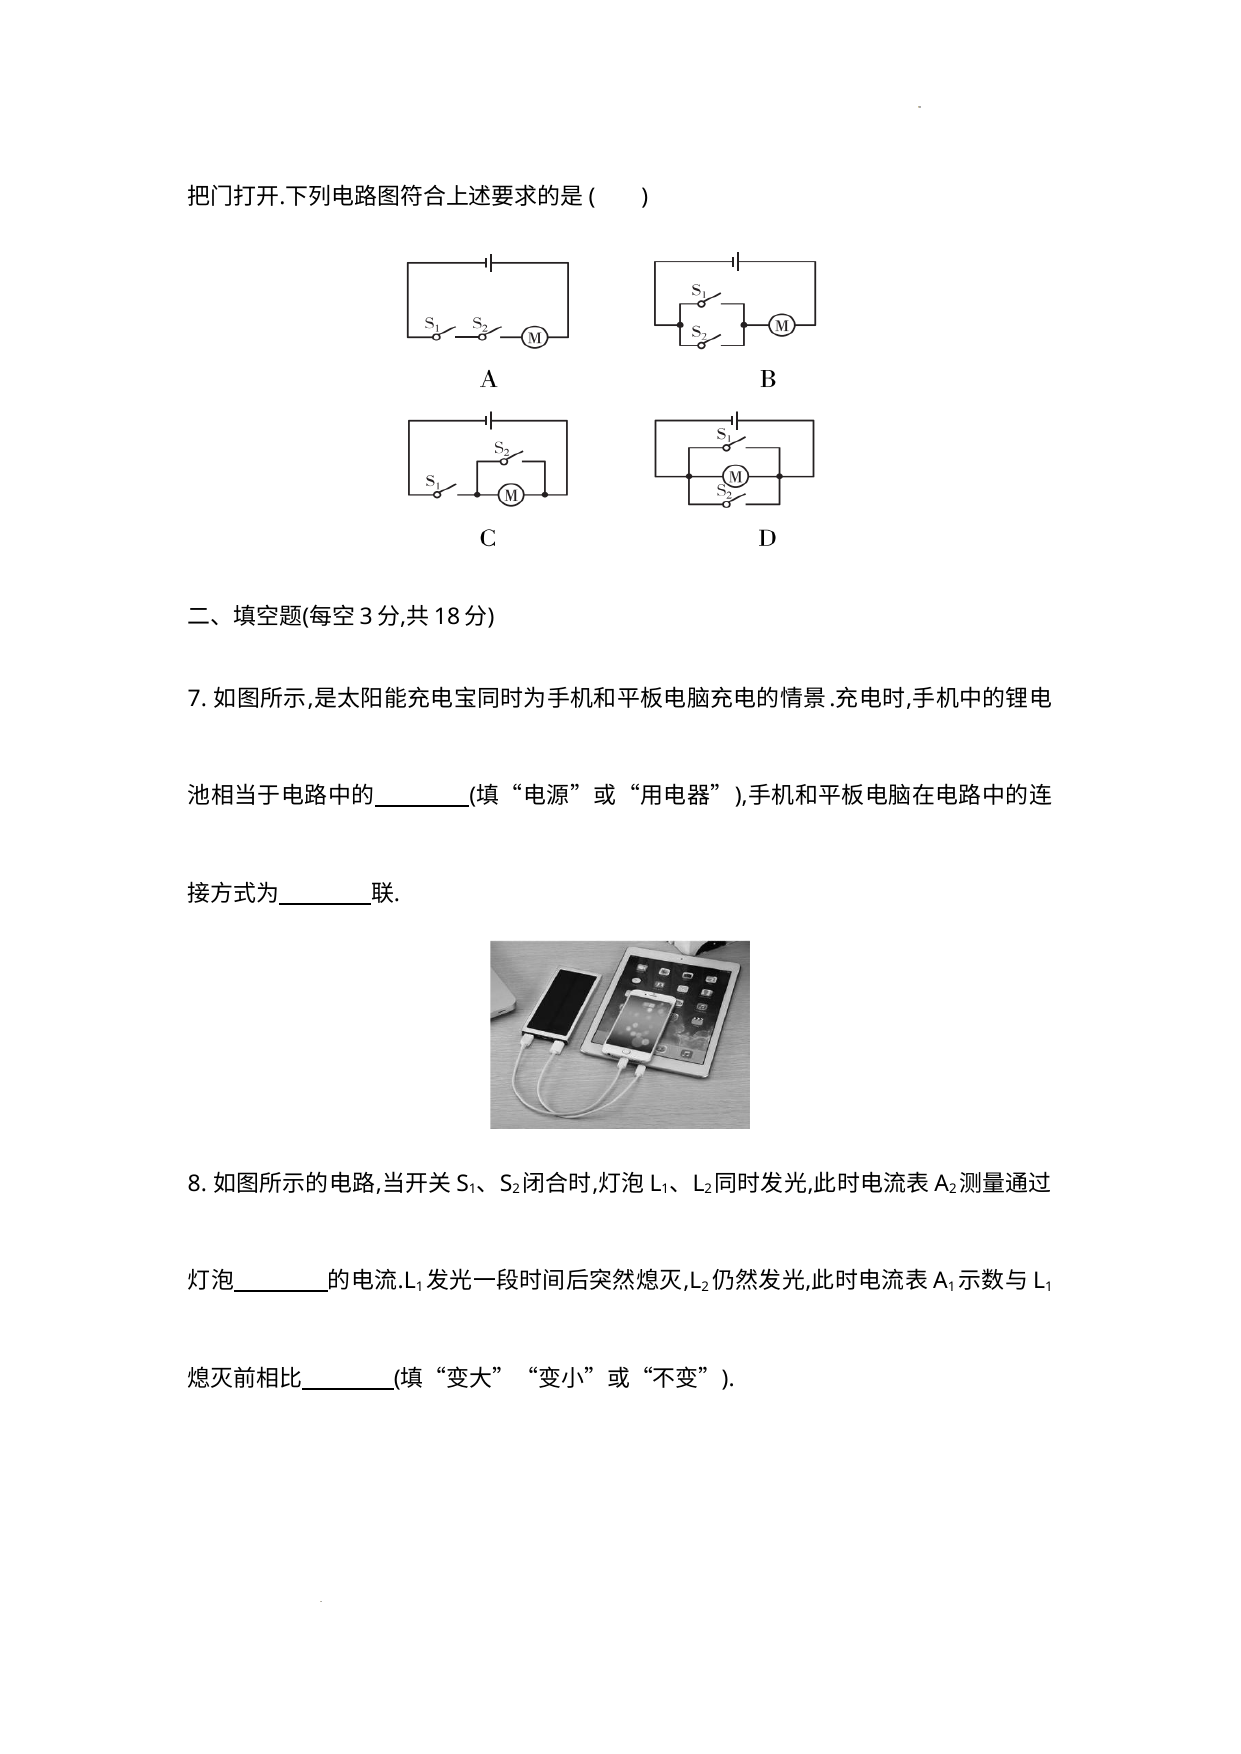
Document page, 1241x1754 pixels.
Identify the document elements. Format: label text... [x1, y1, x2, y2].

picture [388, 243, 853, 550]
text 7. 如图所示,是太阳能充电宝同时为手机和平板电脑充电的情景.充电时,手机中的锂电池相当于电路中的 (填“电源”或“用电器”),手机和平板电脑在电路中的连接方式为 联. [187, 664, 1053, 924]
text 8. 如图所示的电路,当开关S1、S2闭合时,灯泡L1、L2同时发光,此时电流表A2测量通过灯泡 的电流.L1发光一段时间后突然熄灭,L2仍然发光,此时电流表A1示数与L1熄灭前相比 (填“变大”“变小”或“不变”). [187, 1149, 1053, 1409]
picture [490, 940, 750, 1129]
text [187, 162, 1053, 227]
text 二、填空题(每空3分,共18分) [187, 582, 1053, 647]
